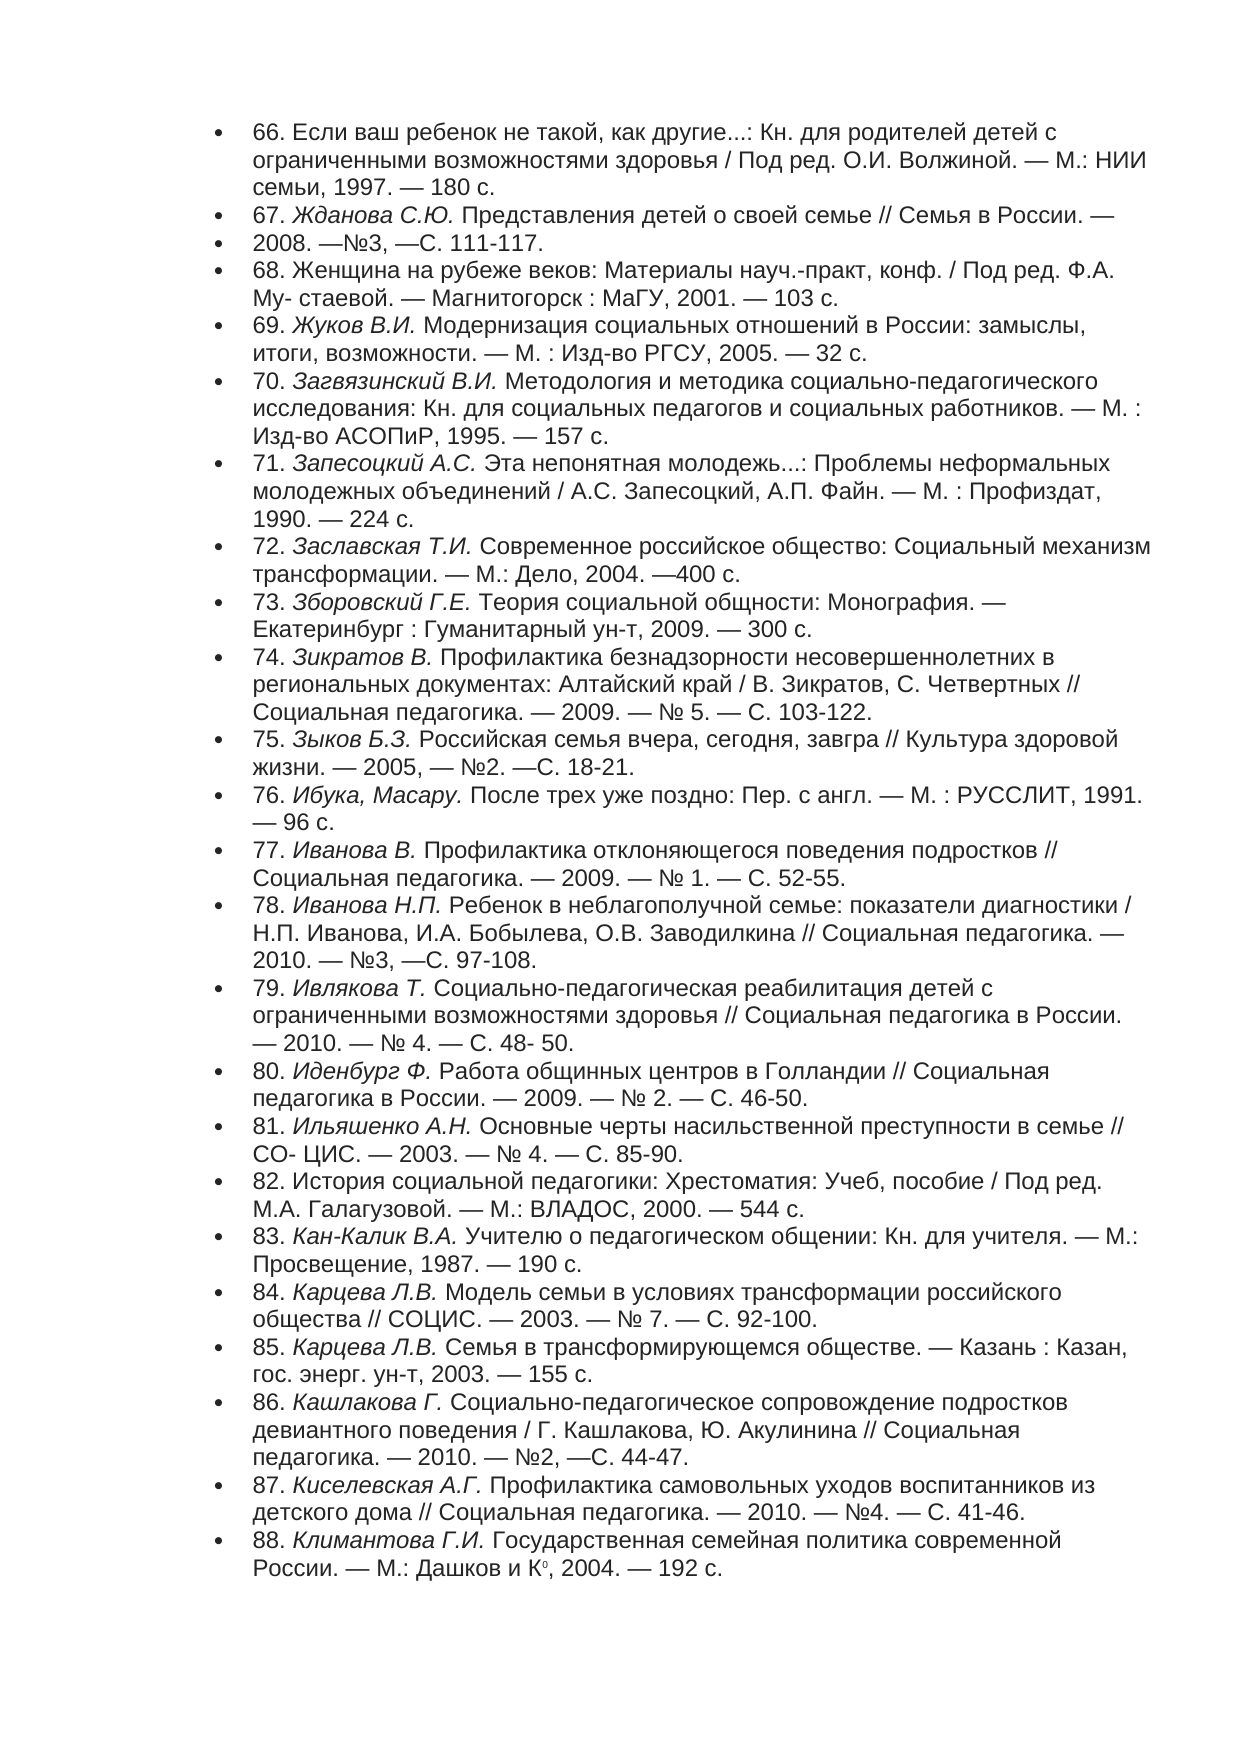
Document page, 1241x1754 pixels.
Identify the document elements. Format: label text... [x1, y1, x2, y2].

list 74. Зикратов В. Профилактика безнадзорности несовершеннолетних в региональных документах: Алтайский край / В. Зикратов, С. Четвертных // Социальная педагогика. — 2009. — № 5. — С. 103-122. [215, 643, 1152, 725]
list 86. Кашлакова Г. Социально-педагогическое сопровождение подростков девиантного поведения / Г. Кашлакова, Ю. Акулинина // Социальная педагогика. — 2010. — №2, —С. 44-47. [215, 1388, 1152, 1471]
list 78. Иванова Н.П. Ребенок в неблагополучной семье: показатели диагностики / Н.П. Иванова, И.А. Бобылева, О.В. Заводилкина // Социальная педагогика. — 2010. — №3, —С. 97-108. [215, 891, 1152, 974]
list 69. Жуков В.И. Модернизация социальных отношений в России: замыслы, итоги, возможности. — М. : Изд-во РГСУ, 2005. — 32 с. [215, 311, 1152, 367]
list 67. Жданова С.Ю. Представления детей о своей семье // Семья в России. — [215, 201, 1152, 228]
list 81. Ильяшенко А.Н. Основные черты насильственной преступности в семье // СО- ЦИС. — 2003. — № 4. — С. 85-90. [215, 1112, 1152, 1167]
list 82. История социальной педагогики: Хрестоматия: Учеб, пособие / Под ред. М.А. Галагузовой. — М.: ВЛАДОС, 2000. — 544 с. [215, 1167, 1152, 1222]
list 70. Загвязинский В.И. Методология и методика социально-педагогического исследования: Кн. для социальных педагогов и социальных работников. — М. : Изд-во АСОПиР, 1995. — 157 с. [215, 367, 1152, 449]
list 72. Заславская Т.И. Современное российское общество: Социальный механизм трансформации. — М.: Дело, 2004. —400 с. [215, 532, 1152, 587]
list 87. Киселевская А.Г. Профилактика самовольных уходов воспитанников из детского дома // Социальная педагогика. — 2010. — №4. — С. 41-46. [215, 1471, 1152, 1526]
list 77. Иванова В. Профилактика отклоняющегося поведения подростков // Социальная педагогика. — 2009. — № 1. — С. 52-55. [215, 836, 1152, 891]
list 79. Ивлякова Т. Социально-педагогическая реабилитация детей с ограниченными возможностями здоровья // Социальная педагогика в России. — 2010. — № 4. — С. 48- 50. [215, 974, 1152, 1057]
list 84. Карцева Л.В. Модель семьи в условиях трансформации российского общества // СОЦИС. — 2003. — № 7. — С. 92-100. [215, 1277, 1152, 1333]
list 83. Кан-Калик В.А. Учителю о педагогическом общении: Кн. для учителя. — М.: Просвещение, 1987. — 190 с. [215, 1222, 1152, 1277]
list 75. Зыков Б.З. Российская семья вчера, сегодня, завгра // Культура здоровой жизни. — 2005, — №2. —С. 18-21. [215, 725, 1152, 781]
list 68. Женщина на рубеже веков: Материалы науч.-практ, конф. / Под ред. Ф.А. Му- стаевой. — Магнитогорск : МаГУ, 2001. — 103 с. [215, 256, 1152, 311]
list 73. Зборовский Г.Е. Теория социальной общности: Монография. — Екатеринбург : Гуманитарный ун-т, 2009. — 300 с. [215, 587, 1152, 643]
list 76. Ибука, Масару. После трех уже поздно: Пер. с англ. — М. : РУССЛИТ, 1991. — 96 с. [215, 781, 1152, 836]
list 85. Карцева Л.В. Семья в трансформирующемся обществе. — Казань : Казан, гос. энерг. ун-т, 2003. — 155 с. [215, 1333, 1152, 1388]
list 66. Если ваш ребенок не такой, как другие...: Кн. для родителей детей с ограниченными возможностями здоровья / Под ред. О.И. Волжиной. — М.: НИИ семьи, 1997. — 180 с. [215, 118, 1152, 201]
list 71. Запесоцкий А.С. Эта непонятная молодежь...: Проблемы неформальных молодежных объединений / А.С. Запесоцкий, А.П. Файн. — М. : Профиздат, 1990. — 224 с. [215, 449, 1152, 532]
list 80. Иденбург Ф. Работа общинных центров в Голландии // Социальная педагогика в России. — 2009. — № 2. — С. 46-50. [215, 1057, 1152, 1112]
list 2008. —№3, —С. 111-117. [215, 228, 1152, 256]
list 88. Климантова Г.И. Государственная семейная политика современной России. — М.: Дашков и К0, 2004. — 192 с. [215, 1526, 1152, 1581]
